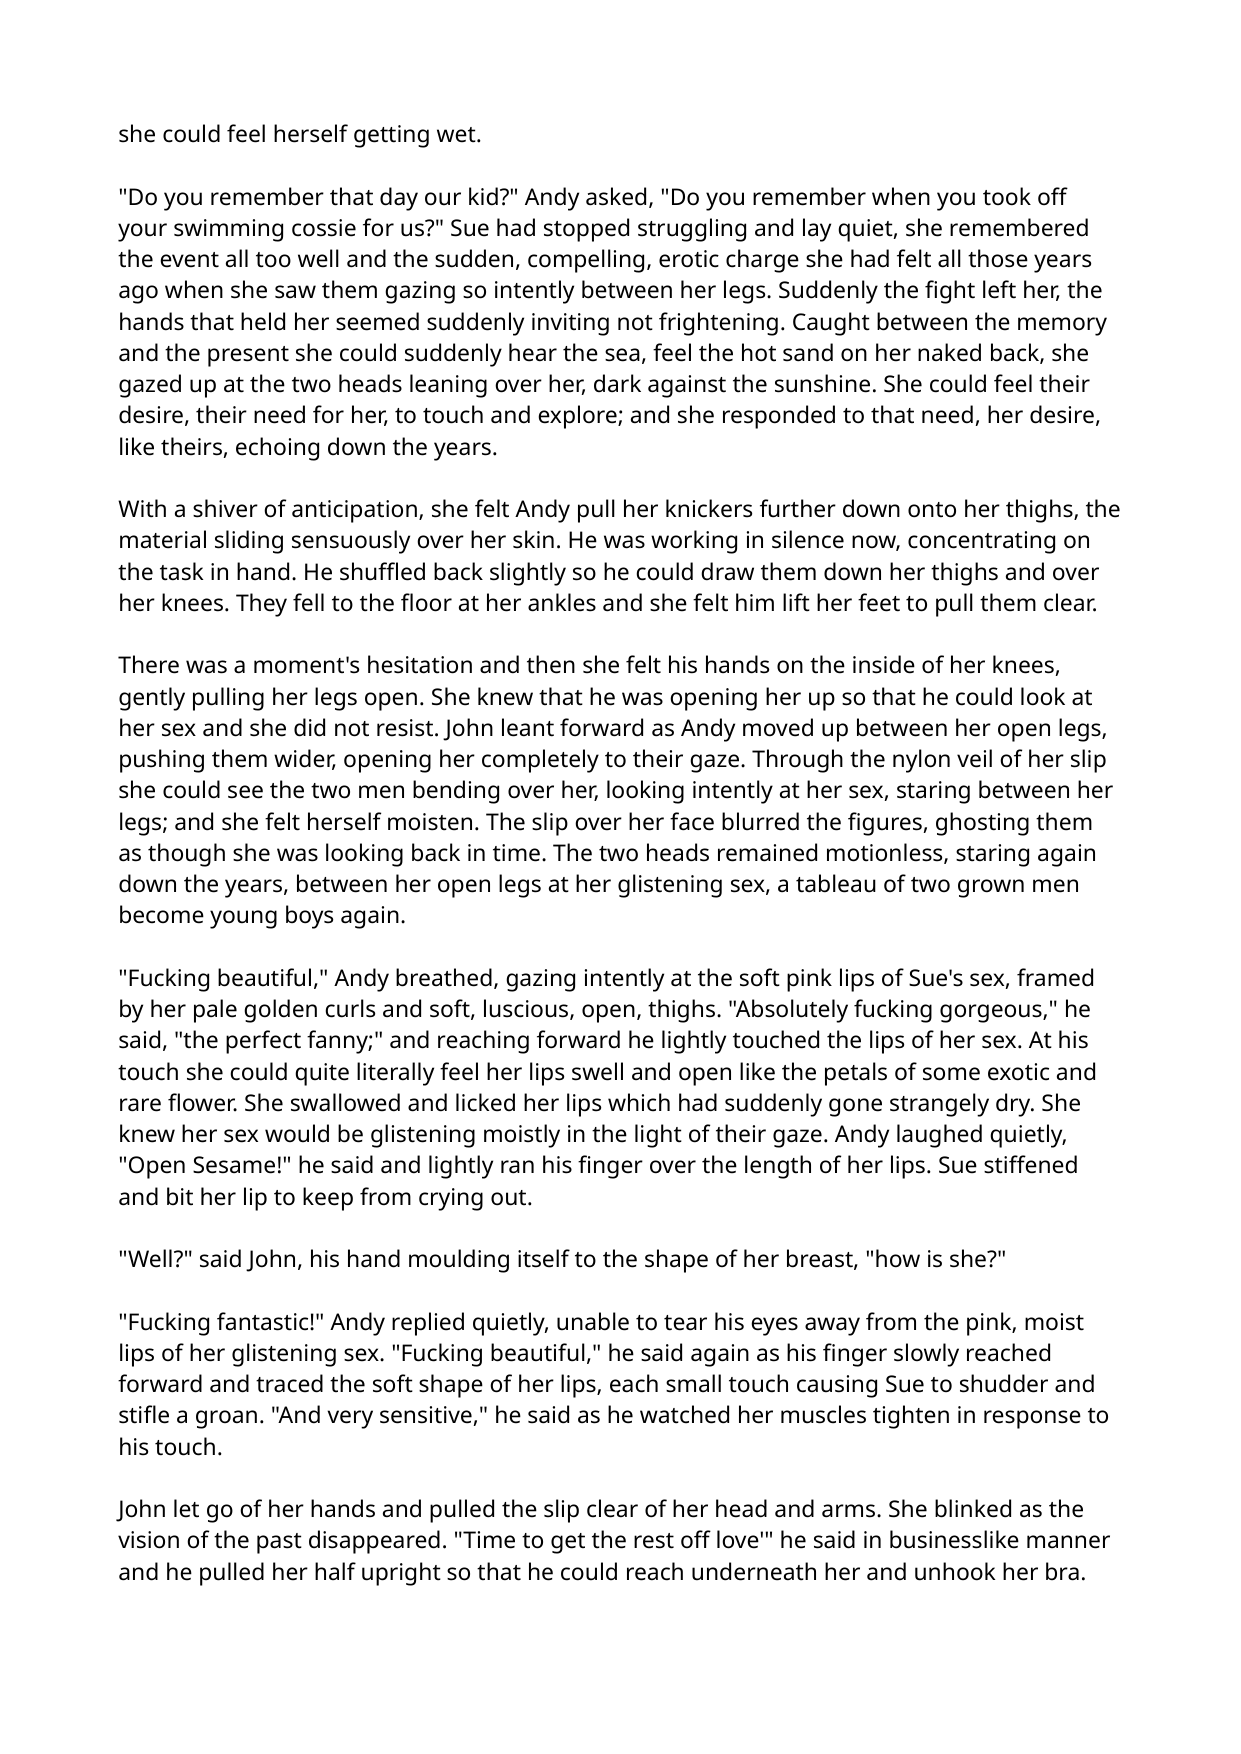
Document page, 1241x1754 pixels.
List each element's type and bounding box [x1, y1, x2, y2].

text [118, 118, 1122, 1618]
